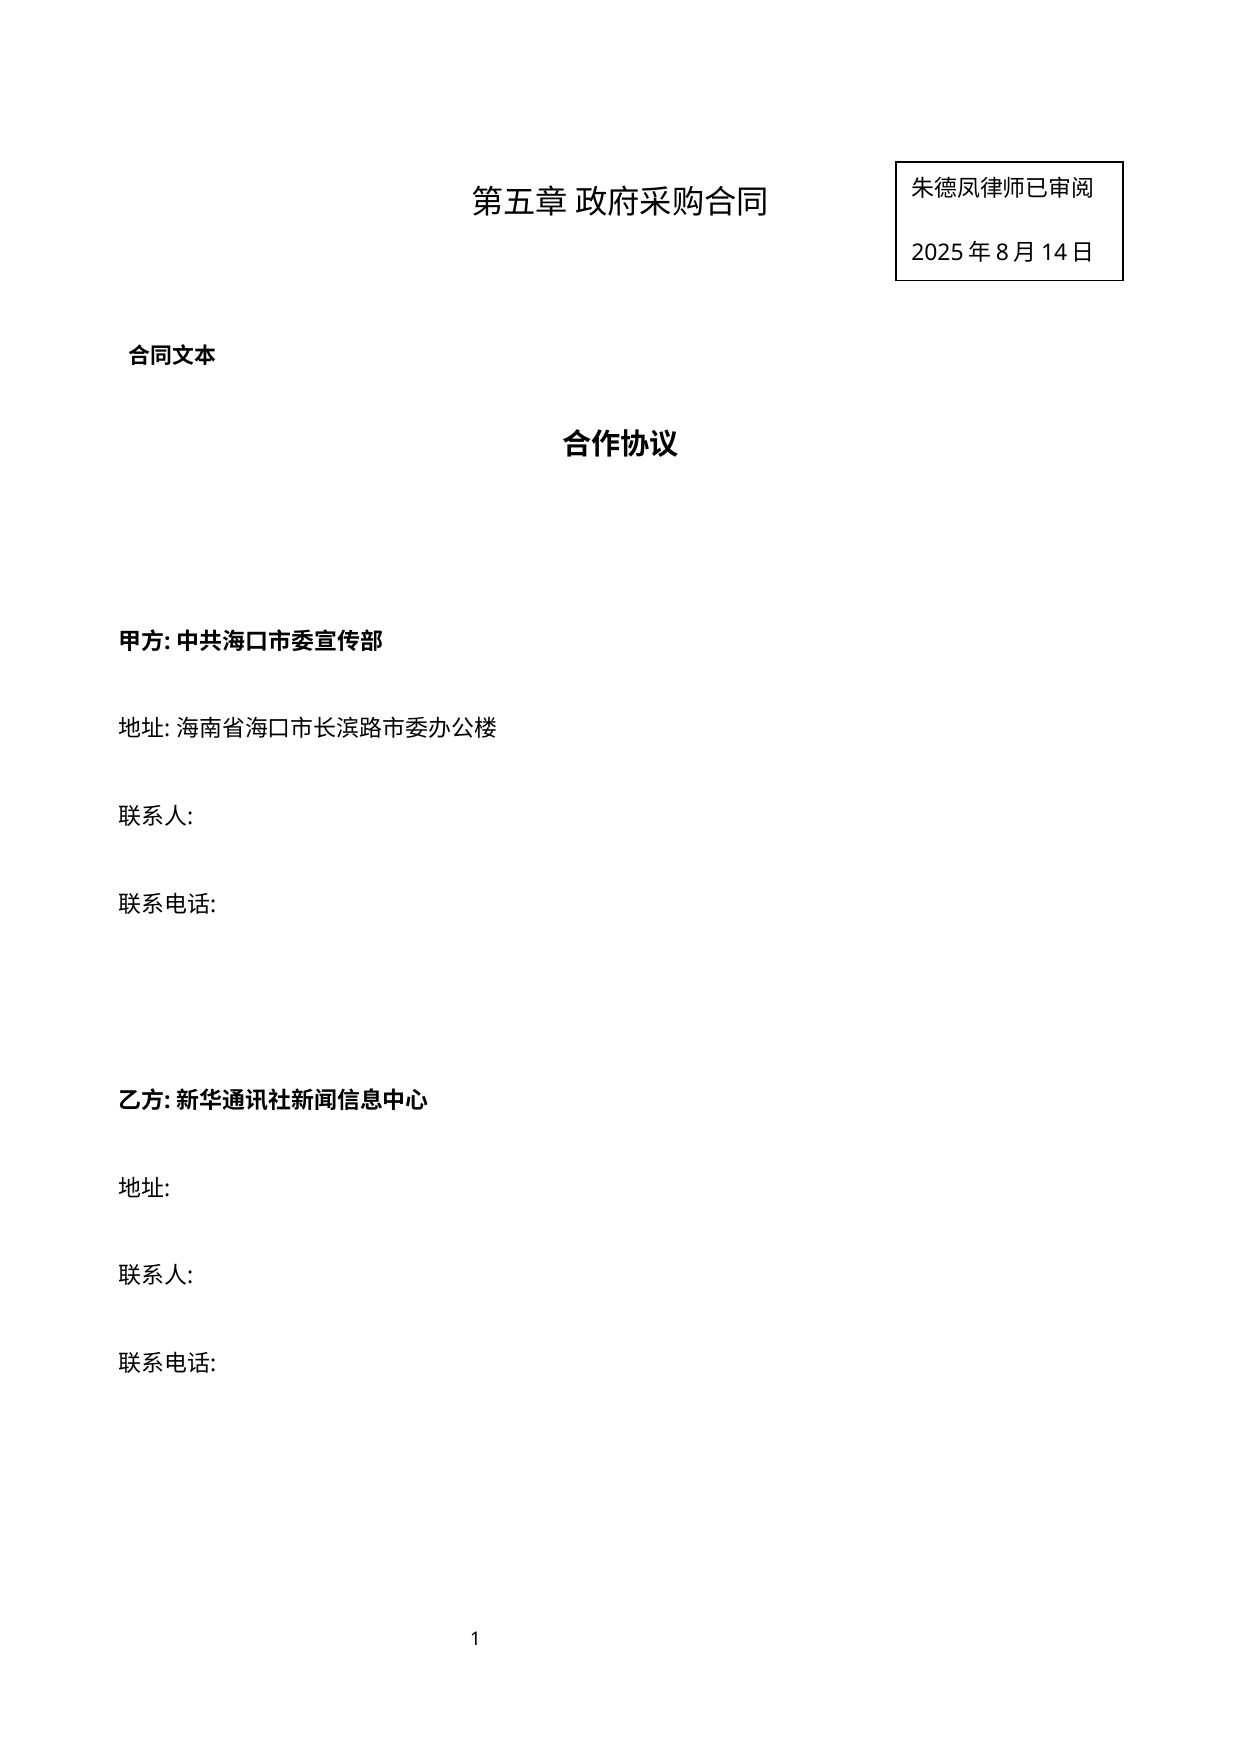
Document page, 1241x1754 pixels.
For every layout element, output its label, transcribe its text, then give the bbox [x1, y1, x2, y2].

subtitle 第五章 政府采购合同 [418, 167, 822, 232]
text 地址: [118, 1153, 1122, 1218]
text 乙方: 新华通讯社新闻信息中心 [118, 1066, 1122, 1131]
text 联系人: [118, 782, 1122, 847]
subtitle 合同文本 [128, 338, 1122, 371]
text 合作协议 [118, 409, 1122, 474]
text 联系人: [118, 1241, 1122, 1306]
text 地址: 海南省海口市长滨路市委办公楼 [118, 694, 1122, 759]
text 联系电话: [118, 1329, 1122, 1394]
text 联系电话: [118, 870, 1122, 935]
text 甲方: 中共海口市委宣传部 [118, 607, 1122, 672]
